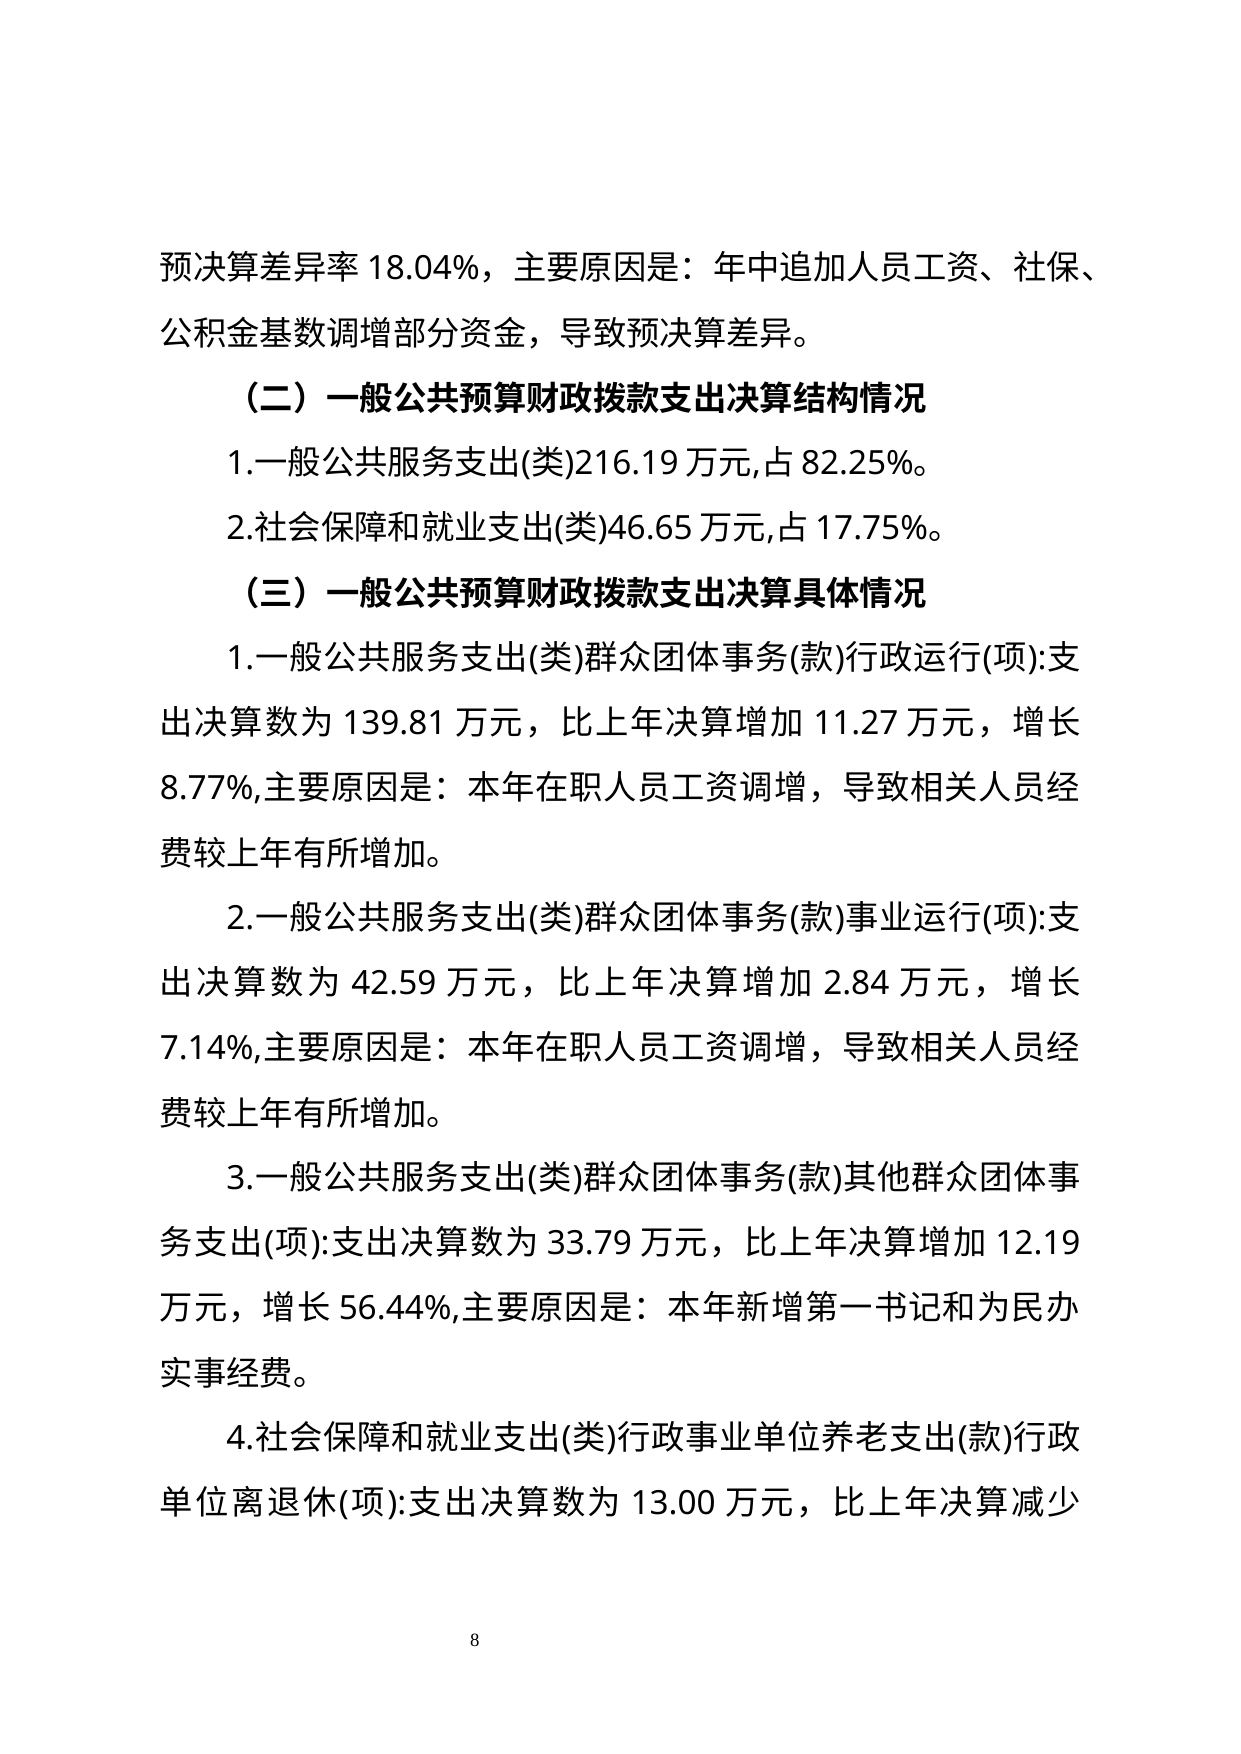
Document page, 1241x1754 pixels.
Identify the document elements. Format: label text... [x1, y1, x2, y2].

text 2.一般公共服务支出(类)群众团体事务(款)事业运行(项):支出决算数为42.59万元，比上年决算增加2.84万元，增长7.14%,主要原因是：本年在职人员工资调增，导致相关人员经费较上年有所增加。 [159, 883, 1081, 1143]
text 1.一般公共服务支出(类)216.19万元,占82.25%。 [159, 428, 1081, 493]
text （三）一般公共预算财政拨款支出决算具体情况 [159, 558, 1081, 623]
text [159, 233, 1081, 363]
text 3.一般公共服务支出(类)群众团体事务(款)其他群众团体事务支出(项):支出决算数为33.79万元，比上年决算增加12.19万元，增长56.44%,主要原因是：本年新增第一书记和为民办实事经费。 [159, 1143, 1081, 1403]
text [159, 1403, 1081, 1533]
text 1.一般公共服务支出(类)群众团体事务(款)行政运行(项):支出决算数为139.81万元，比上年决算增加11.27万元，增长8.77%,主要原因是：本年在职人员工资调增，导致相关人员经费较上年有所增加。 [159, 623, 1081, 883]
text （二）一般公共预算财政拨款支出决算结构情况 [159, 363, 1081, 428]
text 2.社会保障和就业支出(类)46.65万元,占17.75%。 [159, 493, 1081, 558]
